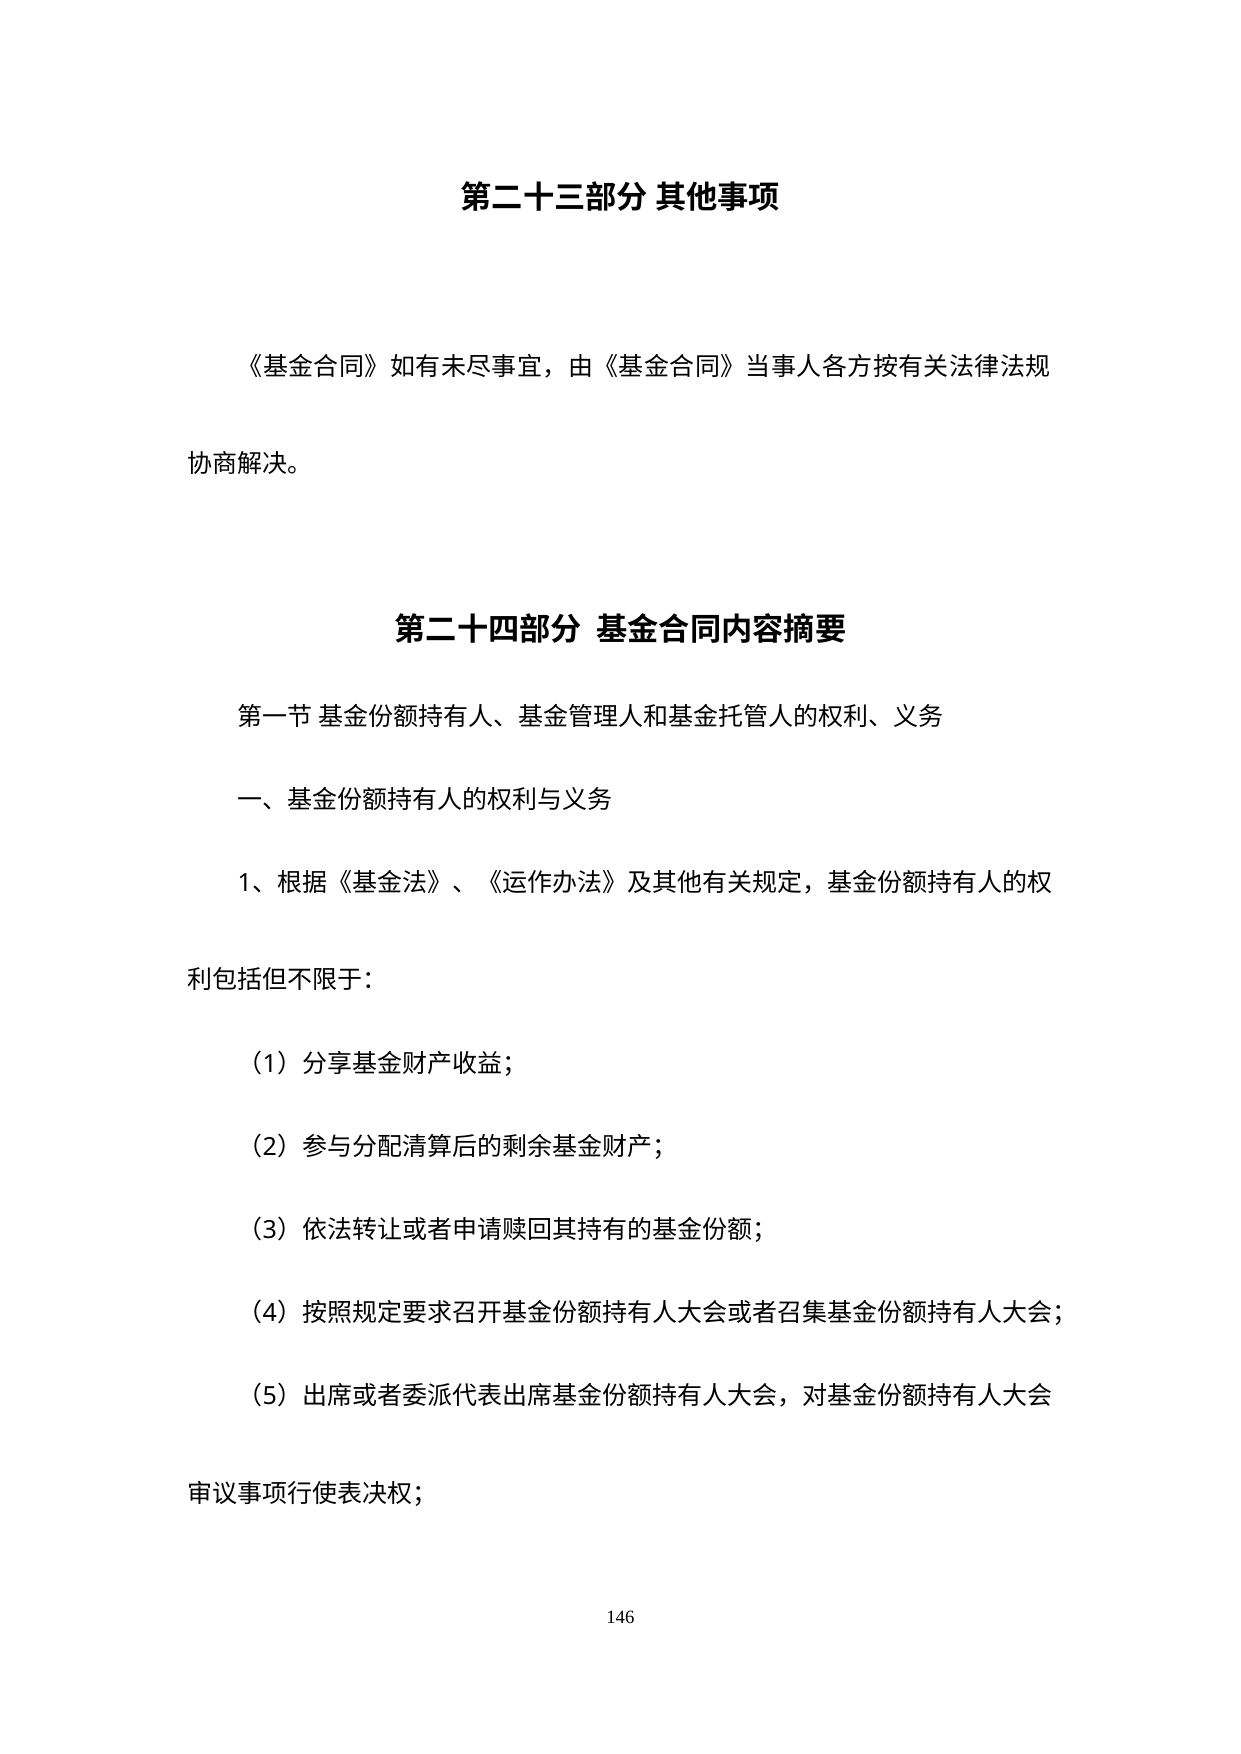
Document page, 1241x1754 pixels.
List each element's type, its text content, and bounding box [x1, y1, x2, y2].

text （5）出席或者委派代表出席基金份额持有人大会，对基金份额持有人大会审议事项行使表决权； [187, 1361, 1053, 1524]
text 第一节 基金份额持有人、基金管理人和基金托管人的权利、义务 [187, 682, 1053, 747]
text 第二十四部分 基金合同内容摘要 [187, 594, 1053, 659]
text （3）依法转让或者申请赎回其持有的基金份额； [187, 1195, 1053, 1260]
text （4）按照规定要求召开基金份额持有人大会或者召集基金份额持有人大会； [187, 1278, 1053, 1343]
text 第二十三部分 其他事项 [187, 162, 1053, 227]
text 《基金合同》如有未尽事宜，由《基金合同》当事人各方按有关法律法规协商解决。 [187, 332, 1053, 494]
text （1）分享基金财产收益； [187, 1029, 1053, 1094]
text 1、根据《基金法》、《运作办法》及其他有关规定，基金份额持有人的权利包括但不限于： [187, 848, 1053, 1011]
text 一、基金份额持有人的权利与义务 [187, 765, 1053, 830]
text （2）参与分配清算后的剩余基金财产； [187, 1112, 1053, 1177]
